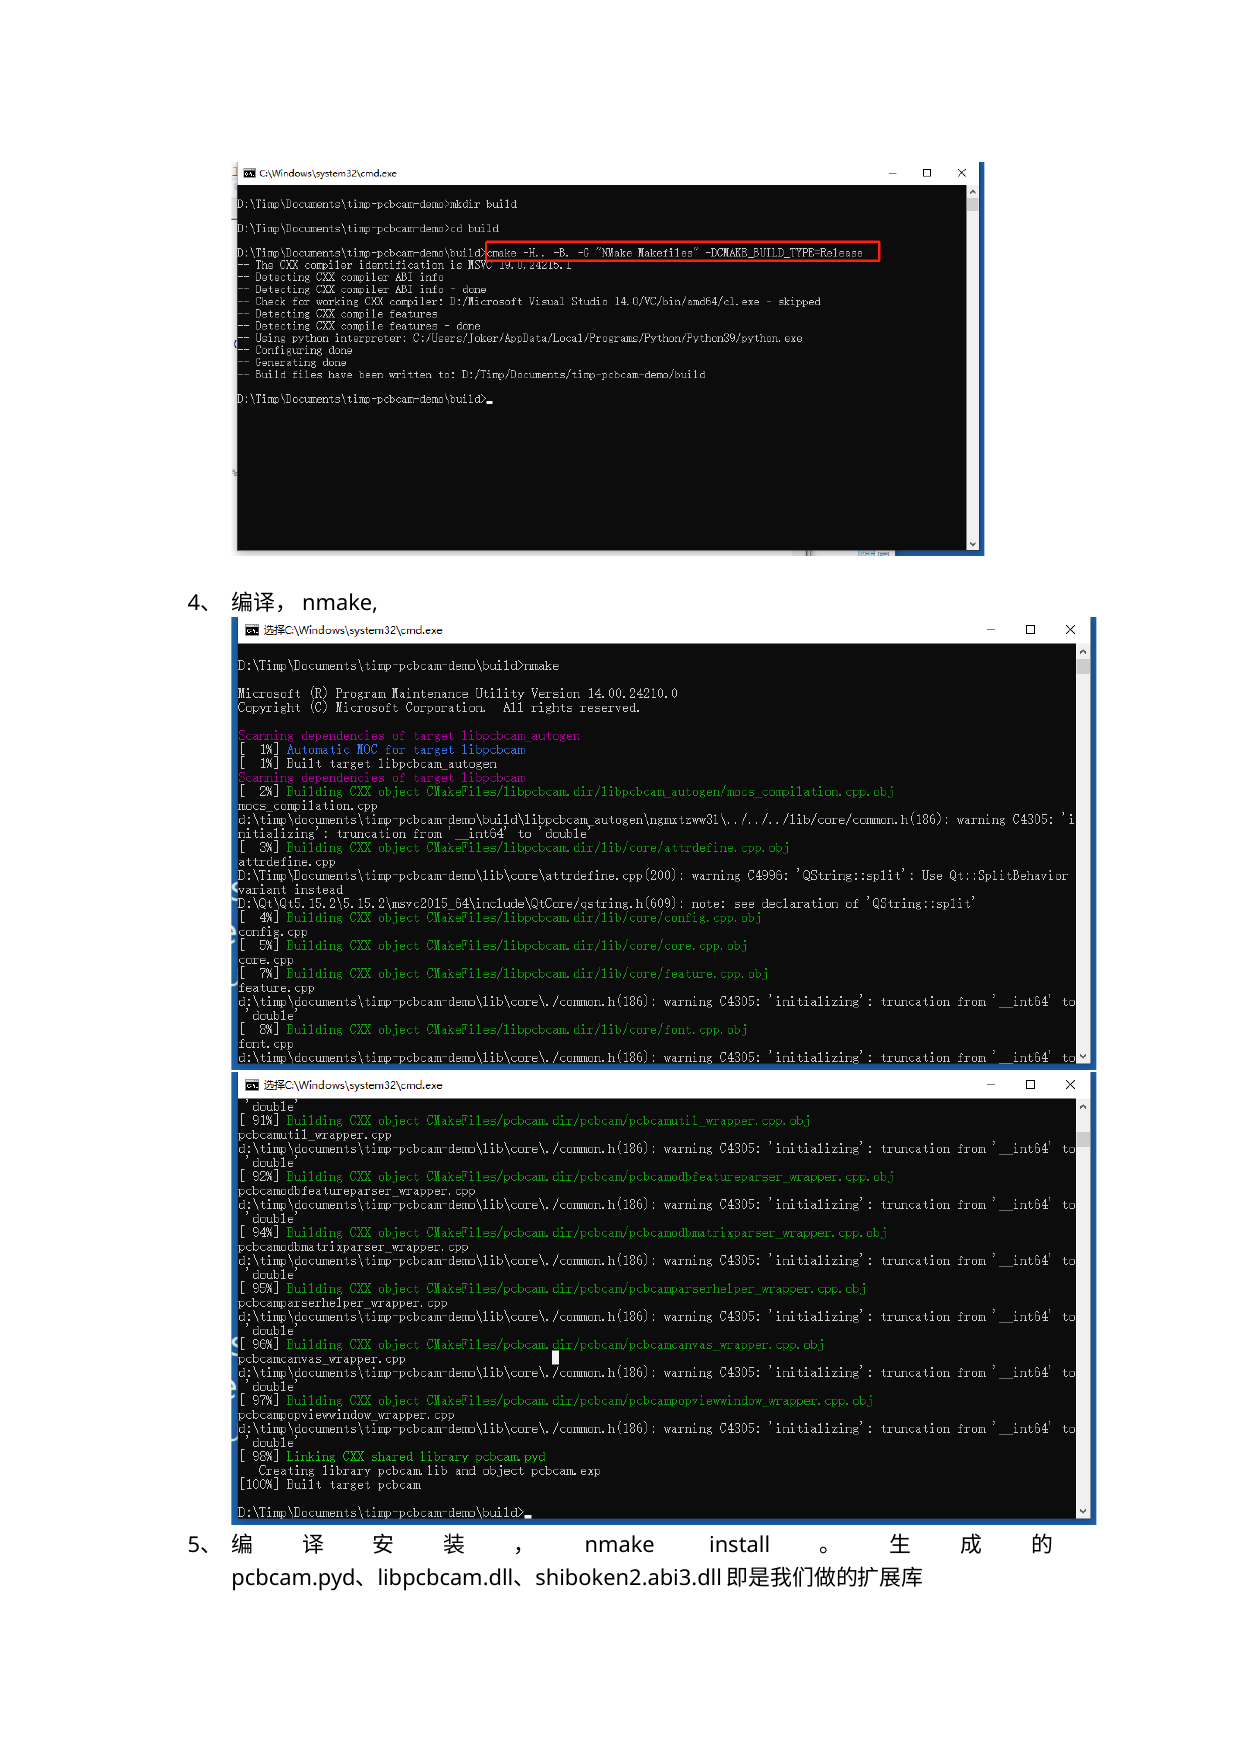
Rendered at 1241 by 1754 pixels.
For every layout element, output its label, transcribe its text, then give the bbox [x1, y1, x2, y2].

picture [231, 617, 1097, 1070]
list 编译安装，nmake install。生成的pcbcam.pyd、libpcbcam.dll、shiboken2.abi3.dll即是我们做的扩展库 [187, 1527, 1053, 1592]
picture [231, 162, 985, 556]
list 编译， nmake, [187, 584, 1053, 617]
picture [231, 1072, 1097, 1525]
